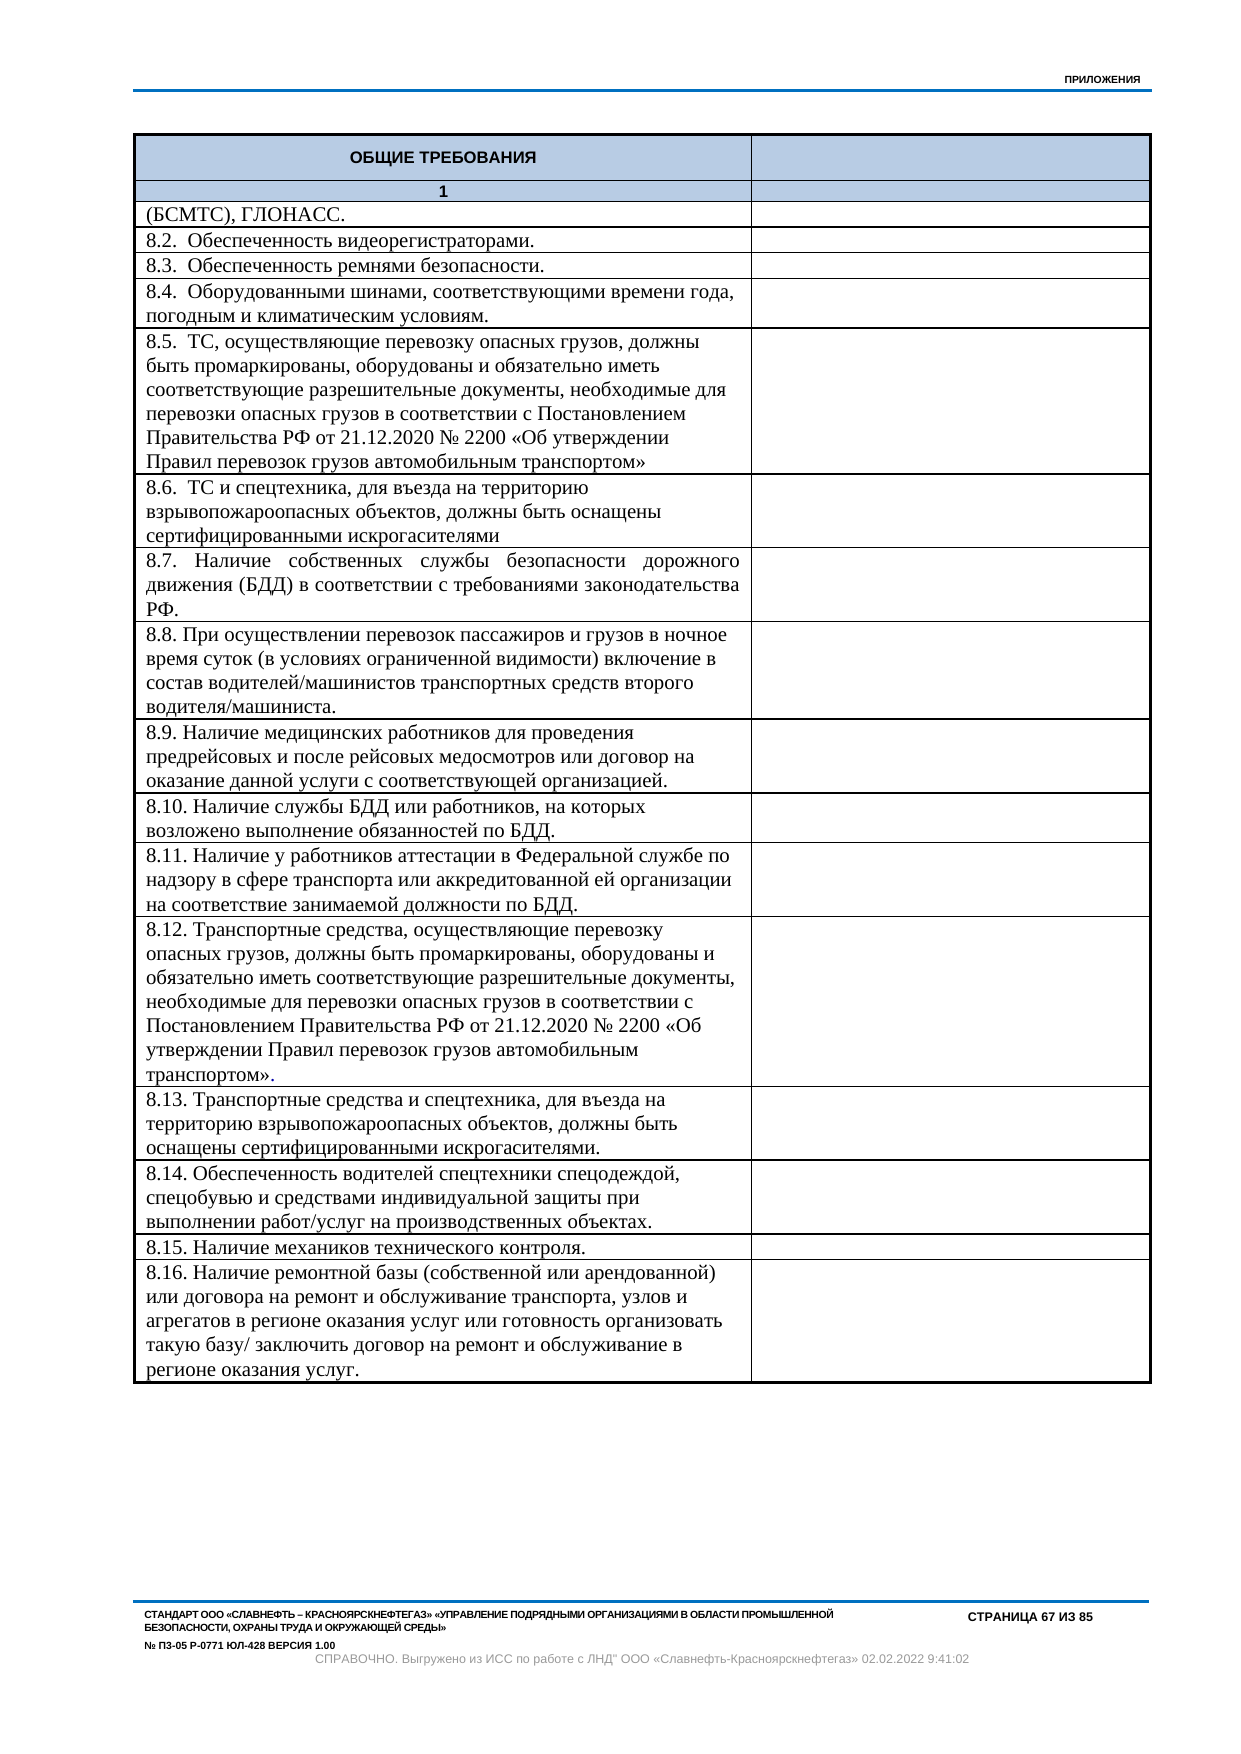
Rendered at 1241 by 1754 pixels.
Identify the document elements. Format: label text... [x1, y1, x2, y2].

table_cell [752, 329, 1149, 473]
table_cell 8.6. ТС и спецтехника, для въезда на территорию взрывопожароопасных объектов, должны быть оснащены сертифицированными искрогасителями [136, 475, 751, 547]
table_cell 8.4. Оборудованными шинами, соответствующими времени года, погодным и климатическим условиям. [136, 279, 751, 327]
table_cell [752, 1087, 1149, 1159]
table_cell [752, 843, 1149, 916]
table_cell 8.5. ТС, осуществляющие перевозку опасных грузов, должны быть промаркированы, оборудованы и обязательно иметь соответствующие разрешительные документы, необходимые для перевозки опасных грузов в соответствии с Постановлением Правительства РФ от 21.12.2020 № 2200 «Об утверждении Правил перевозок грузов автомобильным транспортом» [136, 329, 751, 473]
table_cell [752, 794, 1149, 842]
table_cell [752, 228, 1149, 252]
table_cell 8.9. Наличие медицинских работников для проведения предрейсовых и после рейсовых медосмотров или договор на оказание данной услуги с соответствующей организацией. [136, 720, 751, 792]
table_cell 8.16. Наличие ремонтной базы (собственной или арендованной) или договора на ремонт и обслуживание транспорта, узлов и агрегатов в регионе оказания услуг или готовность организовать такую базу/ заключить договор на ремонт и обслуживание в регионе оказания услуг. [136, 1260, 751, 1381]
table_cell 8.15. Наличие механиков технического контроля. [136, 1235, 751, 1259]
table_cell [752, 622, 1149, 718]
table_cell 8.11. Наличие у работников аттестации в Федеральной службе по надзору в сфере транспорта или аккредитованной ей организации на соответствие занимаемой должности по БДД. [136, 843, 751, 916]
table_cell [752, 917, 1149, 1086]
table_cell [752, 548, 1149, 621]
table_cell 8.13. Транспортные средства и спецтехника, для въезда на территорию взрывопожароопасных объектов, должны быть оснащены сертифицированными искрогасителями. [136, 1087, 751, 1159]
table_cell 8.7. Наличие собственных службы безопасности дорожного движения (БДД) в соответствии с требованиями законодательства РФ. [136, 548, 751, 621]
table_cell 8.12. Транспортные средства, осуществляющие перевозку опасных грузов, должны быть промаркированы, оборудованы и обязательно иметь соответствующие разрешительные документы, необходимые для перевозки опасных грузов в соответствии с Постановлением Правительства РФ от 21.12.2020 № 2200 «Об утверждении Правил перевозок грузов автомобильным транспортом». [136, 917, 751, 1086]
table_cell 8.8. При осуществлении перевозок пассажиров и грузов в ночное время суток (в условиях ограниченной видимости) включение в состав водителей/машинистов транспортных средств второго водителя/машиниста. [136, 622, 751, 718]
table_cell [752, 1260, 1149, 1381]
table_cell [752, 1235, 1149, 1259]
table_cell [136, 202, 751, 226]
table_cell [752, 279, 1149, 327]
table_cell 8.2. Обеспеченность видеорегистраторами. [136, 228, 751, 252]
table_header [752, 136, 1149, 180]
table_cell [752, 253, 1149, 277]
table_cell [752, 1161, 1149, 1233]
table_cell [752, 720, 1149, 792]
table_header ОБЩИЕ ТРЕБОВАНИЯ [136, 136, 751, 180]
table_cell 8.10. Наличие службы БДД или работников, на которых возложено выполнение обязанностей по БДД. [136, 794, 751, 842]
table_cell [752, 181, 1149, 201]
table_cell [752, 202, 1149, 226]
table_cell 1 [136, 181, 751, 201]
table_cell 8.3. Обеспеченность ремнями безопасности. [136, 253, 751, 277]
table_cell [752, 475, 1149, 547]
table_cell 8.14. Обеспеченность водителей спецтехники спецодеждой, спецобувью и средствами индивидуальной защиты при выполнении работ/услуг на производственных объектах. [136, 1161, 751, 1233]
